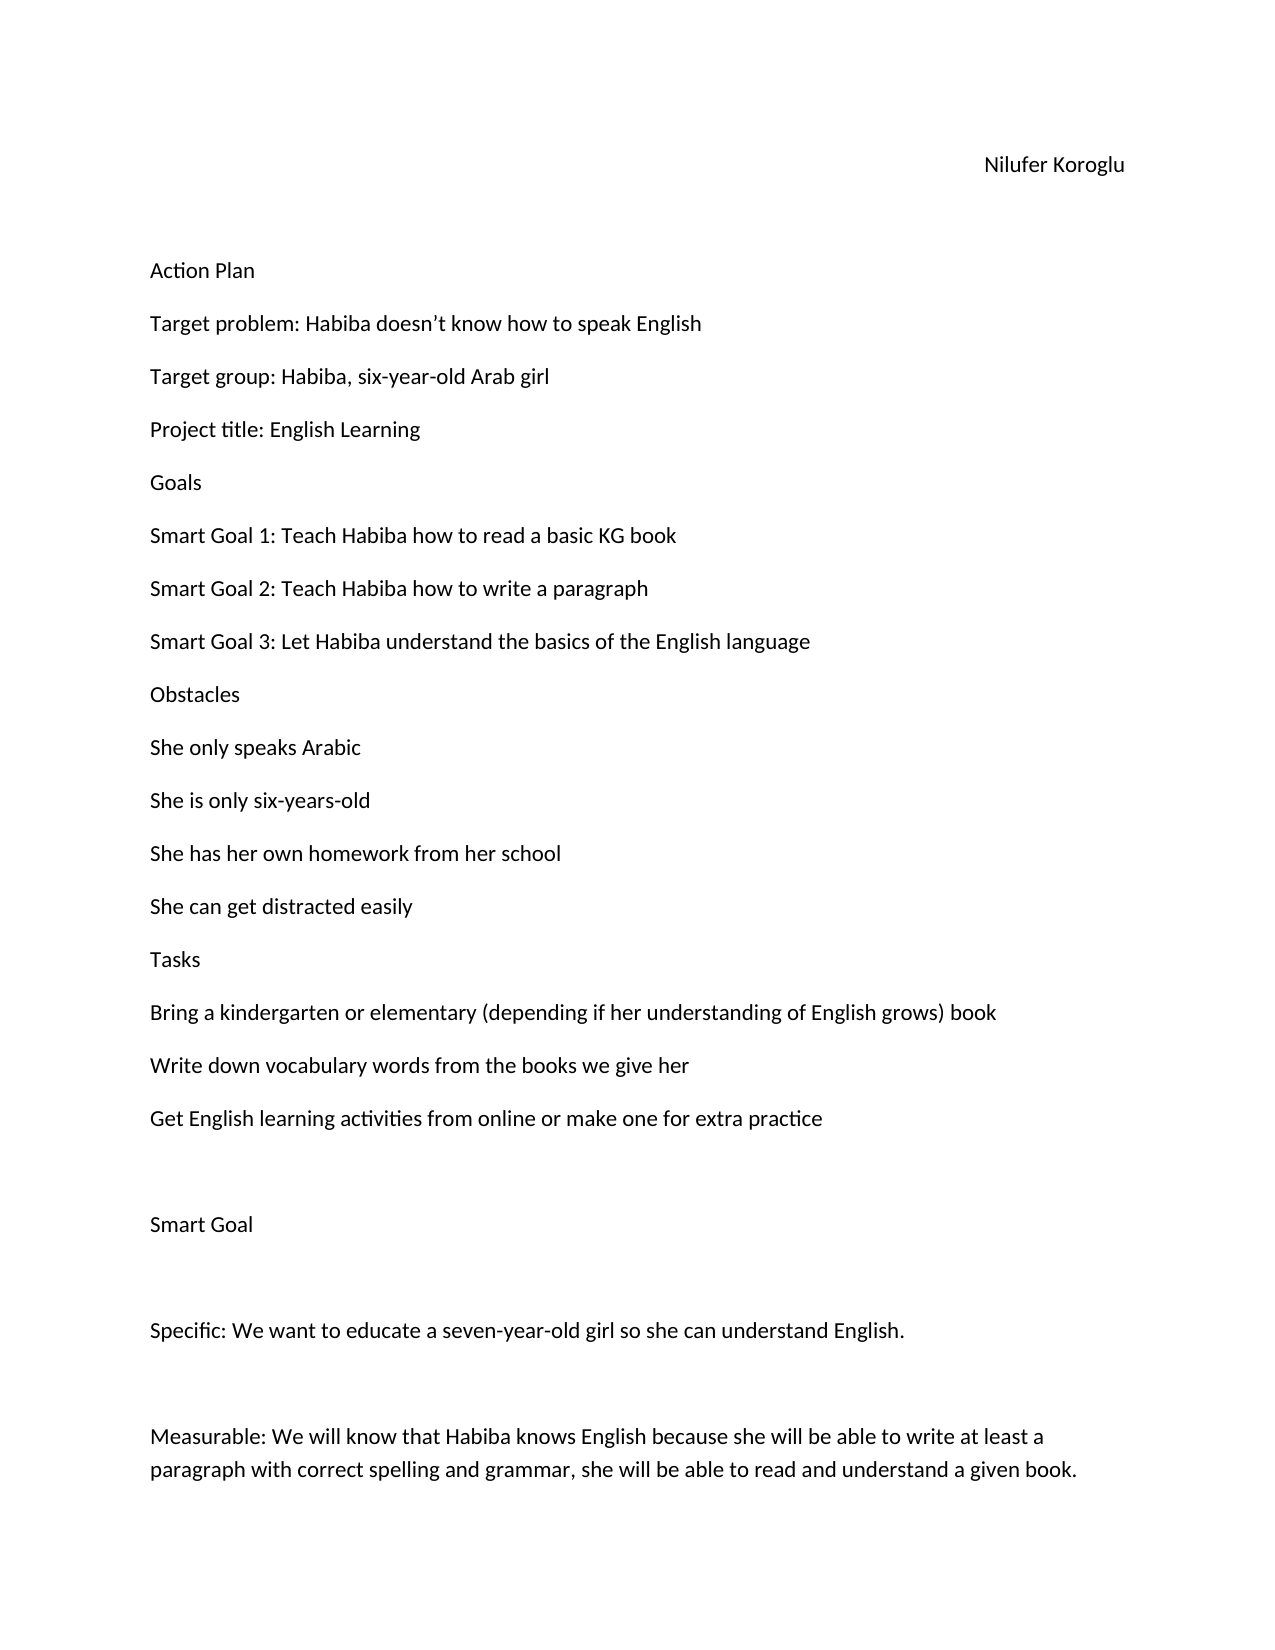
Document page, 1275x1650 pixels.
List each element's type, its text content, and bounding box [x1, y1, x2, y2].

text Write down vocabulary words from the books we give her [150, 1051, 1125, 1079]
text Target group: Habiba, six-year-old Arab girl [150, 362, 1125, 390]
text Project title: English Learning [150, 415, 1125, 443]
text Target problem: Habiba doesn’t know how to speak English [150, 309, 1125, 337]
text She only speaks Arabic [150, 733, 1125, 761]
text Measurable: We will know that Habiba knows English because she will be able to write at least a paragraph with correct spelling and grammar, she will be able to read and understand a given book. [150, 1422, 1125, 1483]
text Smart Goal 2: Teach Habiba how to write a paragraph [150, 574, 1125, 602]
text Get English learning activities from online or make one for extra practice [150, 1104, 1125, 1132]
text Obstacles [150, 680, 1125, 708]
text She can get distracted easily [150, 892, 1125, 920]
text She is only six-years-old [150, 786, 1125, 814]
text Smart Goal 1: Teach Habiba how to read a basic KG book [150, 521, 1125, 549]
text Tasks [150, 945, 1125, 973]
text Bring a kindergarten or elementary (depending if her understanding of English grows) book [150, 998, 1125, 1026]
text Action Plan [150, 256, 1125, 284]
text Nilufer Koroglu [150, 150, 1125, 178]
text Specific: We want to educate a seven-year-old girl so she can understand English. [150, 1316, 1125, 1344]
text Smart Goal 3: Let Habiba understand the basics of the English language [150, 627, 1125, 655]
text She has her own homework from her school [150, 839, 1125, 867]
text Goals [150, 468, 1125, 496]
text Smart Goal [150, 1210, 1125, 1238]
